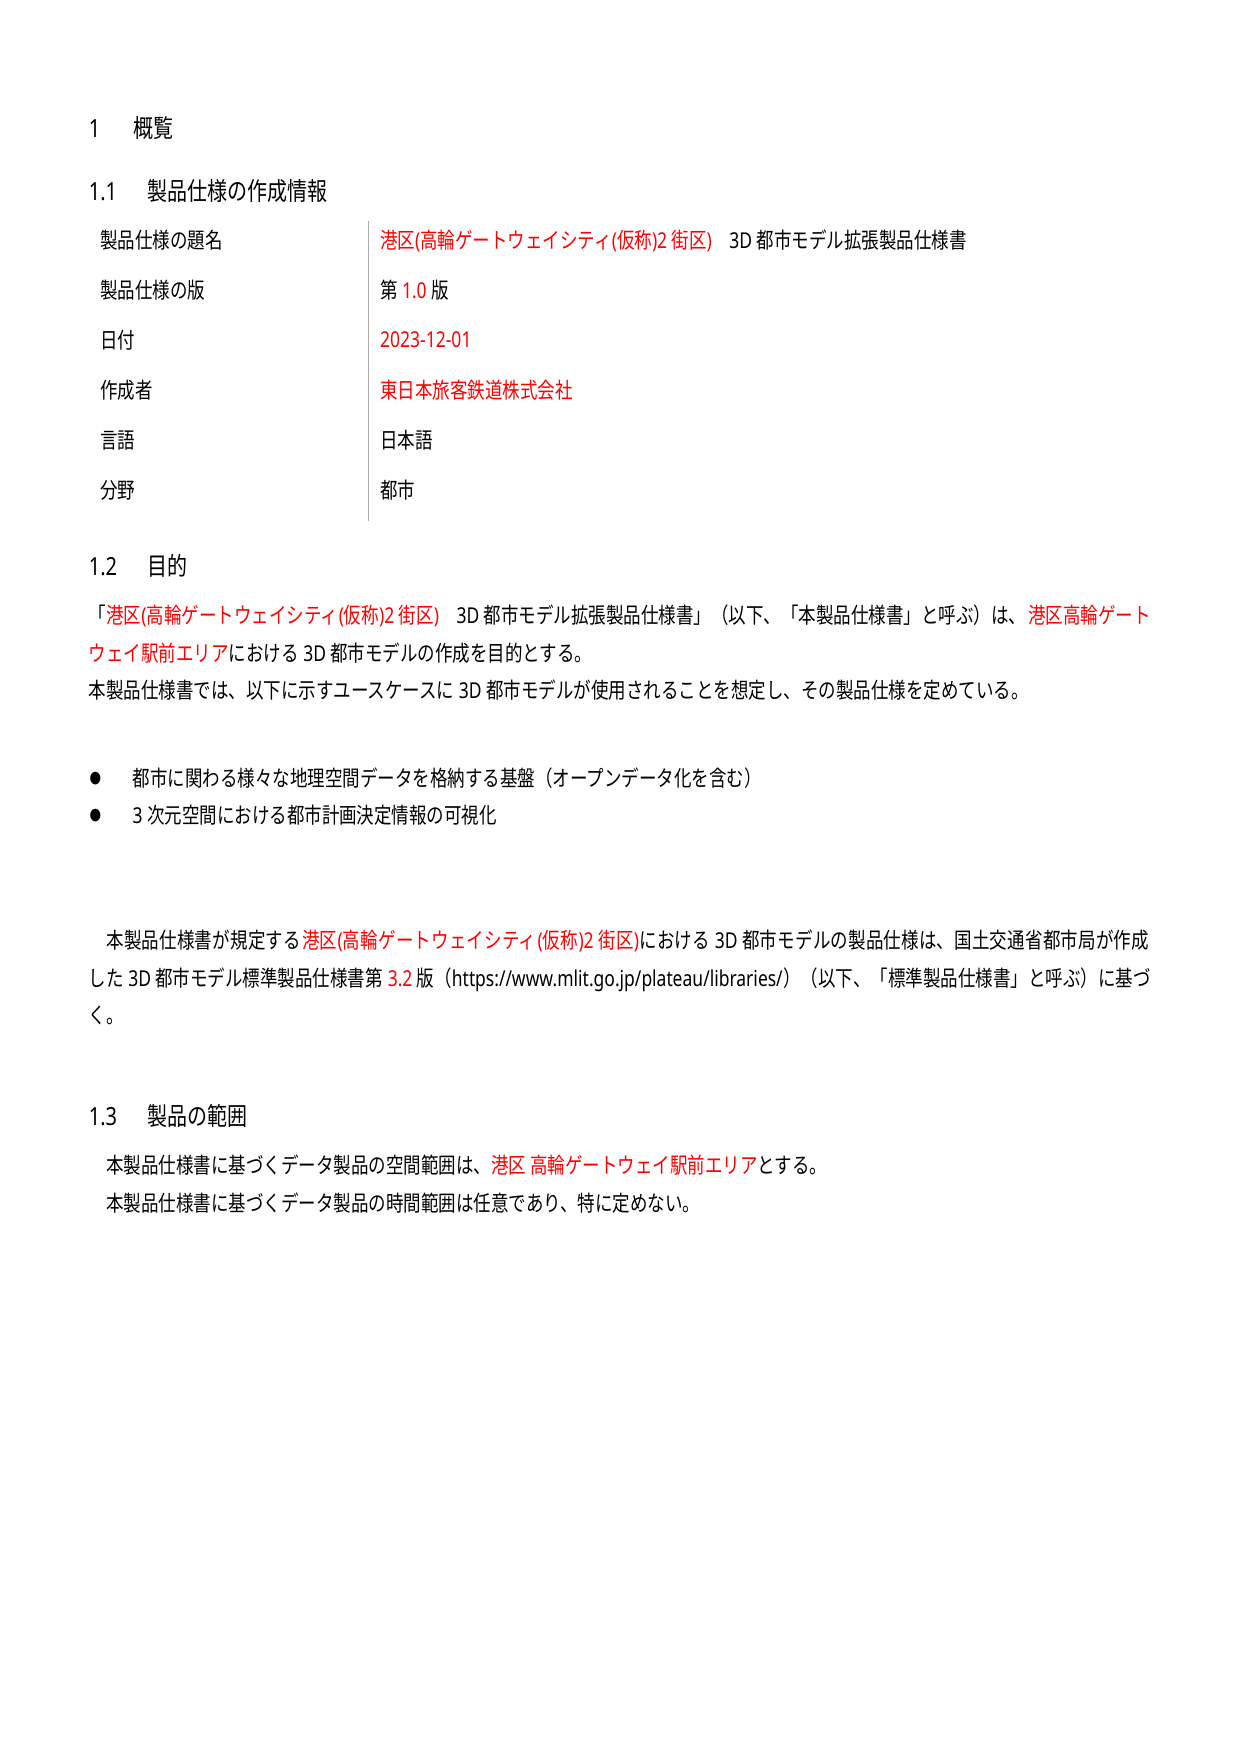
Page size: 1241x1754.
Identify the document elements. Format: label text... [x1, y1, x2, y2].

table_cell 都市 [369, 471, 1103, 521]
text 「港区(高輪ゲートウェイシティ(仮称)2街区) 3D都市モデル拡張製品仕様書」（以下、「本製品仕様書」と呼ぶ）は、港区高輪ゲートウェイ駅前エリアにおける3D都市モデルの作成を目的とする。 [89, 596, 1152, 671]
table_cell 東日本旅客鉄道株式会社 [369, 371, 1103, 421]
subtitle 目的 [89, 546, 1152, 583]
table_cell 製品仕様の版 [89, 271, 368, 321]
table_header 製品仕様の題名 [89, 221, 368, 271]
text 本製品仕様書に基づくデータ製品の時間範囲は任意であり、特に定めない。 [89, 1183, 1152, 1221]
table_cell 2023-12-01 [369, 321, 1103, 371]
table_cell 日付 [89, 321, 368, 371]
table_header 港区(高輪ゲートウェイシティ(仮称)2街区) 3D都市モデル拡張製品仕様書 [369, 221, 1103, 271]
table_cell 第1.0版 [369, 271, 1103, 321]
subtitle 概覧 [89, 108, 1152, 146]
table_cell 言語 [89, 421, 368, 471]
text 本製品仕様書に基づくデータ製品の空間範囲は、港区 高輪ゲートウェイ駅前エリアとする。 [89, 1146, 1152, 1183]
list 3次元空間における都市計画決定情報の可視化 [89, 796, 1152, 833]
text 本製品仕様書が規定する港区(高輪ゲートウェイシティ(仮称)2街区)における3D都市モデルの製品仕様は、国土交通省都市局が作成した3D都市モデル標準製品仕様書第3.2版（https://www.mlit.go.jp/plateau/libraries/）（以下、「標準製品仕様書」と呼ぶ）に基づく。 [89, 921, 1152, 1033]
text 本製品仕様書では、以下に示すユースケースに3D都市モデルが使用されることを想定し、その製品仕様を定めている。 [89, 671, 1152, 708]
table_cell 日本語 [369, 421, 1103, 471]
table_cell 作成者 [89, 371, 368, 421]
table_cell 分野 [89, 471, 368, 521]
subtitle 製品仕様の作成情報 [89, 171, 1152, 208]
list 都市に関わる様々な地理空間データを格納する基盤（オープンデータ化を含む） [89, 758, 1152, 796]
subtitle 製品の範囲 [89, 1096, 1152, 1133]
